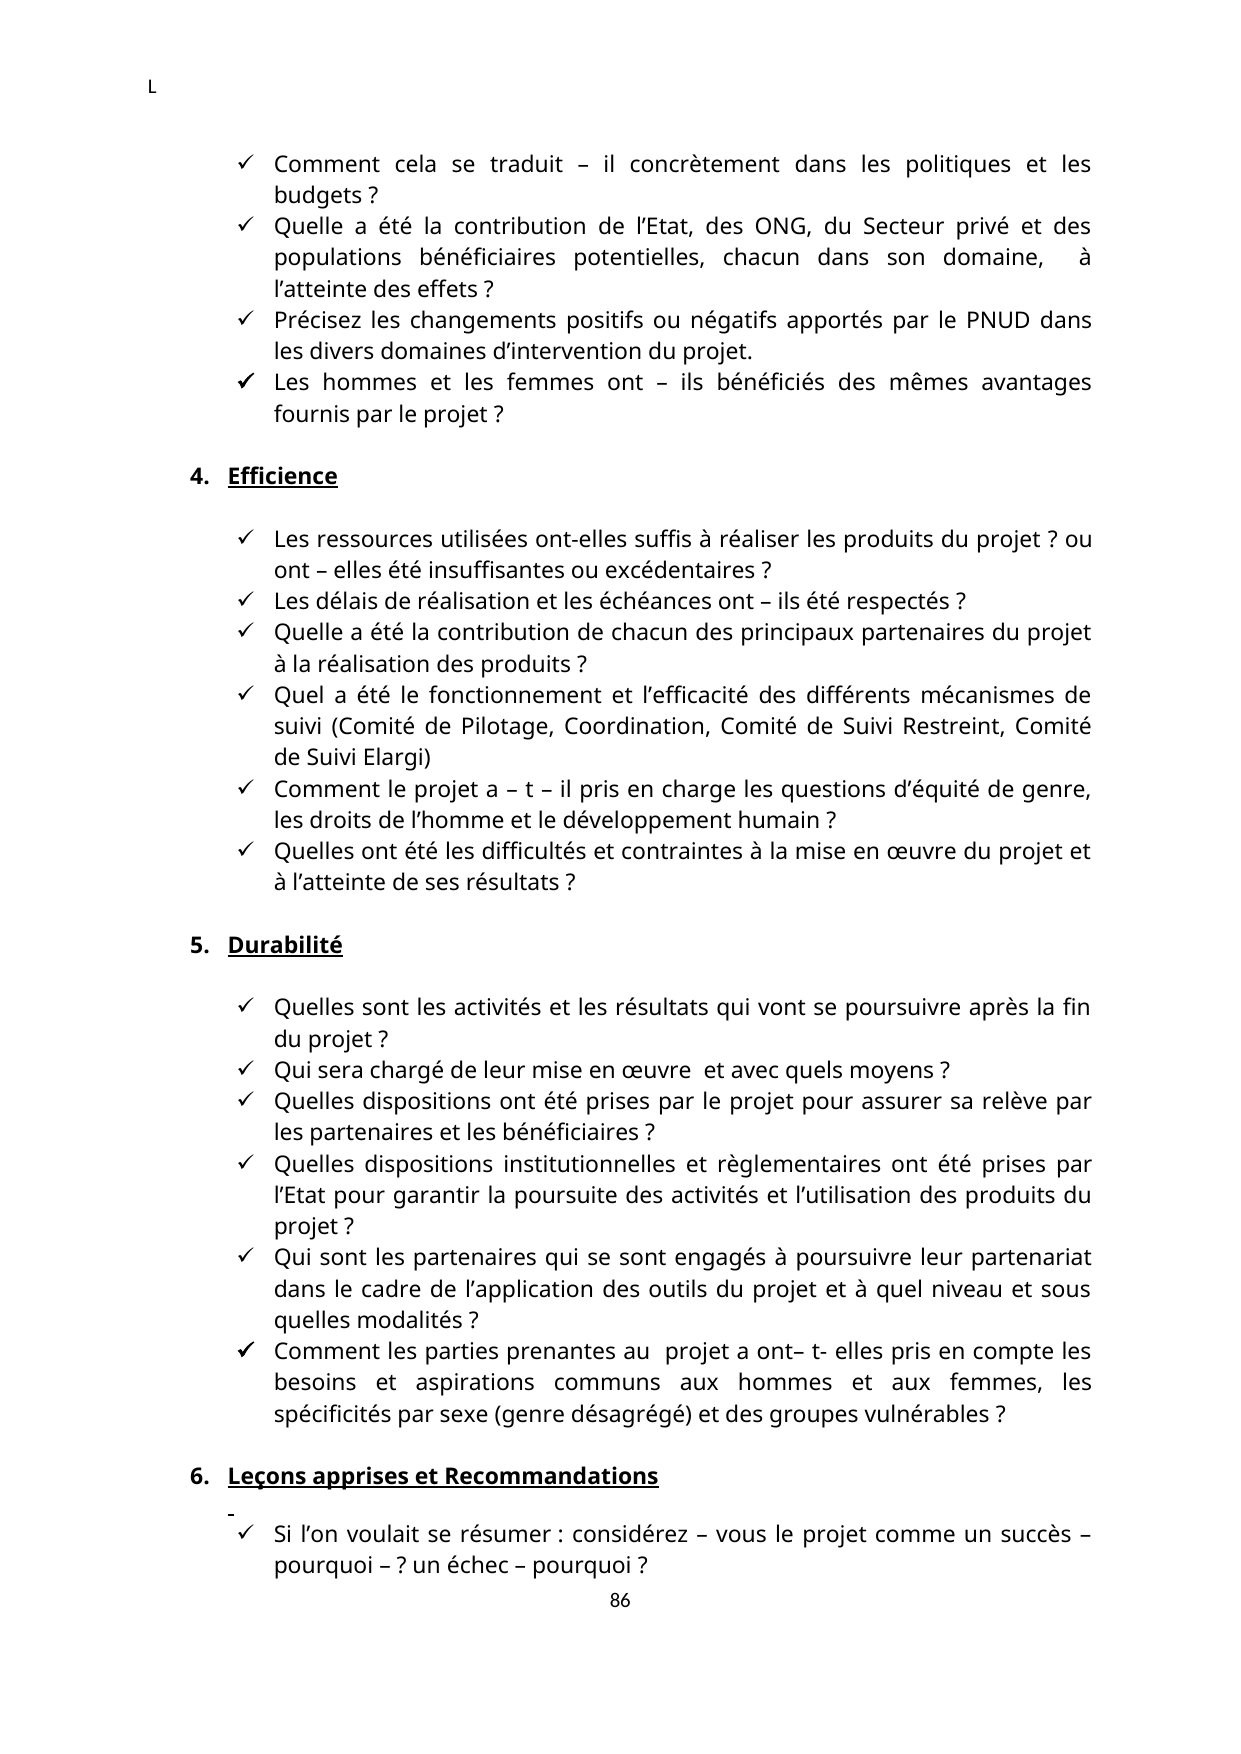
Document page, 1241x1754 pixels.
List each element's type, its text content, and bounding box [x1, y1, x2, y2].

list Durabilité [190, 929, 1093, 960]
list Comment les parties prenantes au projet a ont– t- elles pris en compte les besoins et aspirations communs aux hommes et aux femmes, les spécificités par sexe (genre désagrégé) et des groupes vulnérables ? [236, 1335, 1093, 1429]
list Comment cela se traduit – il concrètement dans les politiques et les budgets ? [236, 148, 1093, 210]
list Quel a été le fonctionnement et l’efficacité des différents mécanismes de suivi (Comité de Pilotage, Coordination, Comité de Suivi Restreint, Comité de Suivi Elargi) [236, 679, 1093, 773]
list Les délais de réalisation et les échéances ont – ils été respectés ? [236, 585, 1093, 616]
list Quelle a été la contribution de l’Etat, des ONG, du Secteur privé et des populations bénéficiaires potentielles, chacun dans son domaine, à l’atteinte des effets ? [236, 210, 1093, 304]
list Quelles dispositions institutionnelles et règlementaires ont été prises par l’Etat pour garantir la poursuite des activités et l’utilisation des produits du projet ? [236, 1148, 1093, 1241]
list Si l’on voulait se résumer : considérez – vous le projet comme un succès – pourquoi – ? un échec – pourquoi ? [236, 1518, 1093, 1580]
list Leçons apprises et Recommandations [190, 1460, 1093, 1491]
list Comment le projet a – t – il pris en charge les questions d’équité de genre, les droits de l’homme et le développement humain ? [236, 773, 1093, 835]
list Quelle a été la contribution de chacun des principaux partenaires du projet à la réalisation des produits ? [236, 616, 1093, 679]
list Quelles ont été les difficultés et contraintes à la mise en œuvre du projet et à l’atteinte de ses résultats ? [236, 835, 1093, 898]
list Quelles sont les activités et les résultats qui vont se poursuivre après la fin du projet ? [236, 991, 1093, 1054]
list Les hommes et les femmes ont – ils bénéficiés des mêmes avantages fournis par le projet ? [236, 366, 1093, 429]
list Quelles dispositions ont été prises par le projet pour assurer sa relève par les partenaires et les bénéficiaires ? [236, 1085, 1093, 1148]
list Qui sera chargé de leur mise en œuvre et avec quels moyens ? [236, 1054, 1093, 1085]
list Précisez les changements positifs ou négatifs apportés par le PNUD dans les divers domaines d’intervention du projet. [236, 304, 1093, 366]
list Les ressources utilisées ont-elles suffis à réaliser les produits du projet ? ou ont – elles été insuffisantes ou excédentaires ? [236, 523, 1093, 585]
list Efficience [190, 460, 1093, 491]
list Qui sont les partenaires qui se sont engagés à poursuivre leur partenariat dans le cadre de l’application des outils du projet et à quel niveau et sous quelles modalités ? [236, 1241, 1093, 1335]
